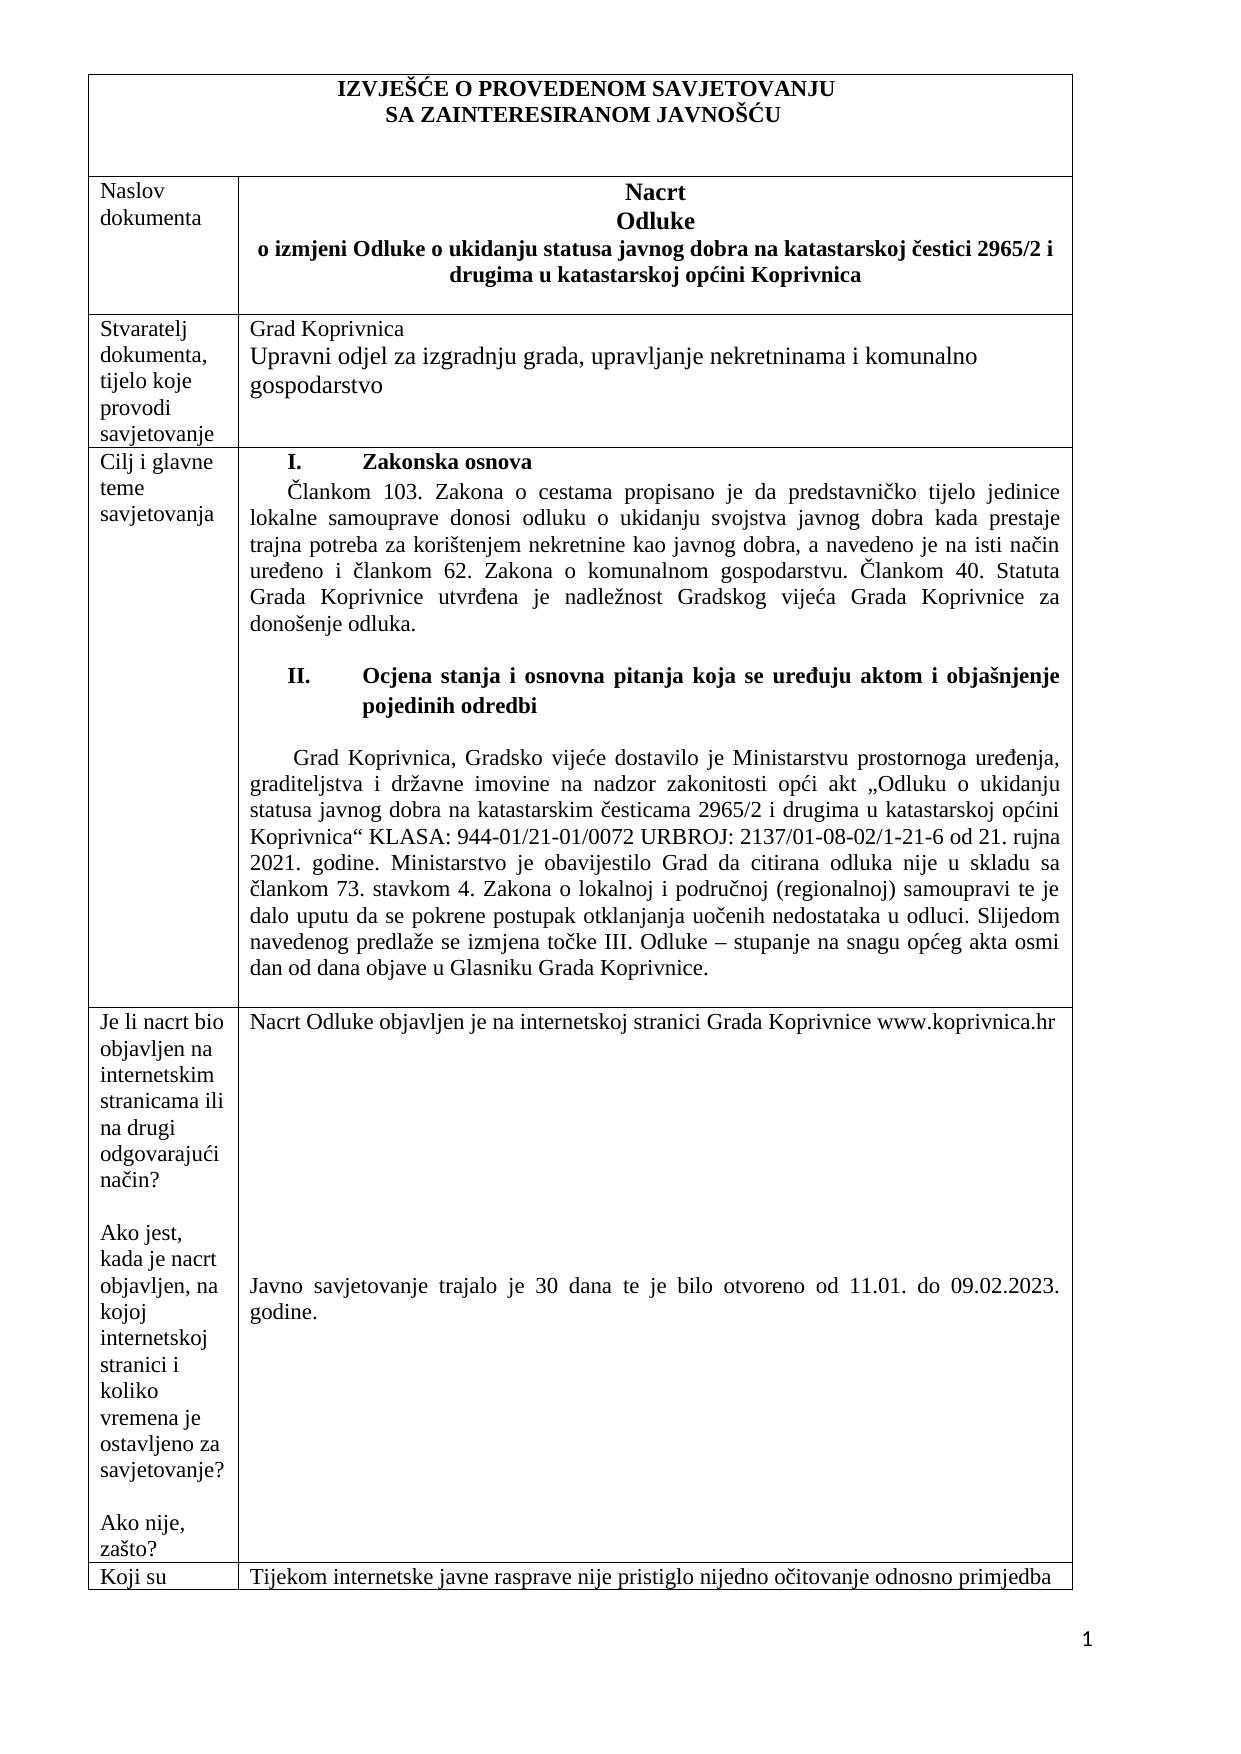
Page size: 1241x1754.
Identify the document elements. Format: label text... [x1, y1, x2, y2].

table_cell Grad Koprivnica Upravni odjel za izgradnju grada, upravljanje nekretninama i komunalno gospodarstvo [239, 315, 1072, 447]
table_cell Naslov dokumenta [89, 177, 238, 314]
table_cell Nacrt Odluke objavljen je na internetskoj stranici Grada Koprivnice www.koprivnica.hr Javno savjetovanje trajalo je 30 dana te je bilo otvoreno od 11.01. do 09.02.2023. godine. [239, 1008, 1072, 1562]
table_cell Cilj i glavne teme savjetovanja [89, 448, 238, 1007]
table_cell Je li nacrt bio objavljen na internetskim stranicama ili na drugi odgovarajući način? Ako jest, kada je nacrt objavljen, na kojoj internetskoj stranici i koliko vremena je ostavljeno za savjetovanje? Ako nije, zašto? [89, 1008, 238, 1562]
table_cell Nacrt Odluke o izmjeni Odluke o ukidanju statusa javnog dobra na katastarskoj čestici 2965/2 i drugima u katastarskoj općini Koprivnica [239, 177, 1072, 314]
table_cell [239, 1563, 1072, 1589]
table_header IZVJEŠĆE O PROVEDENOM SAVJETOVANJU SA ZAINTERESIRANOM JAVNOŠĆU [89, 75, 1072, 176]
table_cell Stvaratelj dokumenta, tijelo koje provodi savjetovanje [89, 315, 238, 447]
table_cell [89, 1563, 238, 1589]
table_cell Zakonska osnova Člankom 103. Zakona o cestama propisano je da predstavničko tijelo jedinice lokalne samouprave donosi odluku o ukidanju svojstva javnog dobra kada prestaje trajna potreba za korištenjem nekretnine kao javnog dobra, a navedeno je na isti način uređeno i člankom 62. Zakona o komunalnom gospodarstvu. Člankom 40. Statuta Grada Koprivnice utvrđena je nadležnost Gradskog vijeća Grada Koprivnice za donošenje odluka. Ocjena stanja i osnovna pitanja koja se uređuju aktom i objašnjenje pojedinih odredbi Grad Koprivnica, Gradsko vijeće dostavilo je Ministarstvu prostornoga uređenja, graditeljstva i državne imovine na nadzor zakonitosti opći akt „Odluku o ukidanju statusa javnog dobra na katastarskim česticama 2965/2 i drugima u katastarskoj općini Koprivnica“ KLASA: 944-01/21-01/0072 URBROJ: 2137/01-08-02/1-21-6 od 21. rujna 2021. godine. Ministarstvo je obavijestilo Grad da citirana odluka nije u skladu sa člankom 73. stavkom 4. Zakona o lokalnoj i područnoj (regionalnoj) samoupravi te je dalo uputu da se pokrene postupak otklanjanja uočenih nedostataka u odluci. Slijedom navedenog predlaže se izmjena točke III. Odluke – stupanje na snagu općeg akta osmi dan od dana objave u Glasniku Grada Koprivnice. [239, 448, 1072, 1007]
